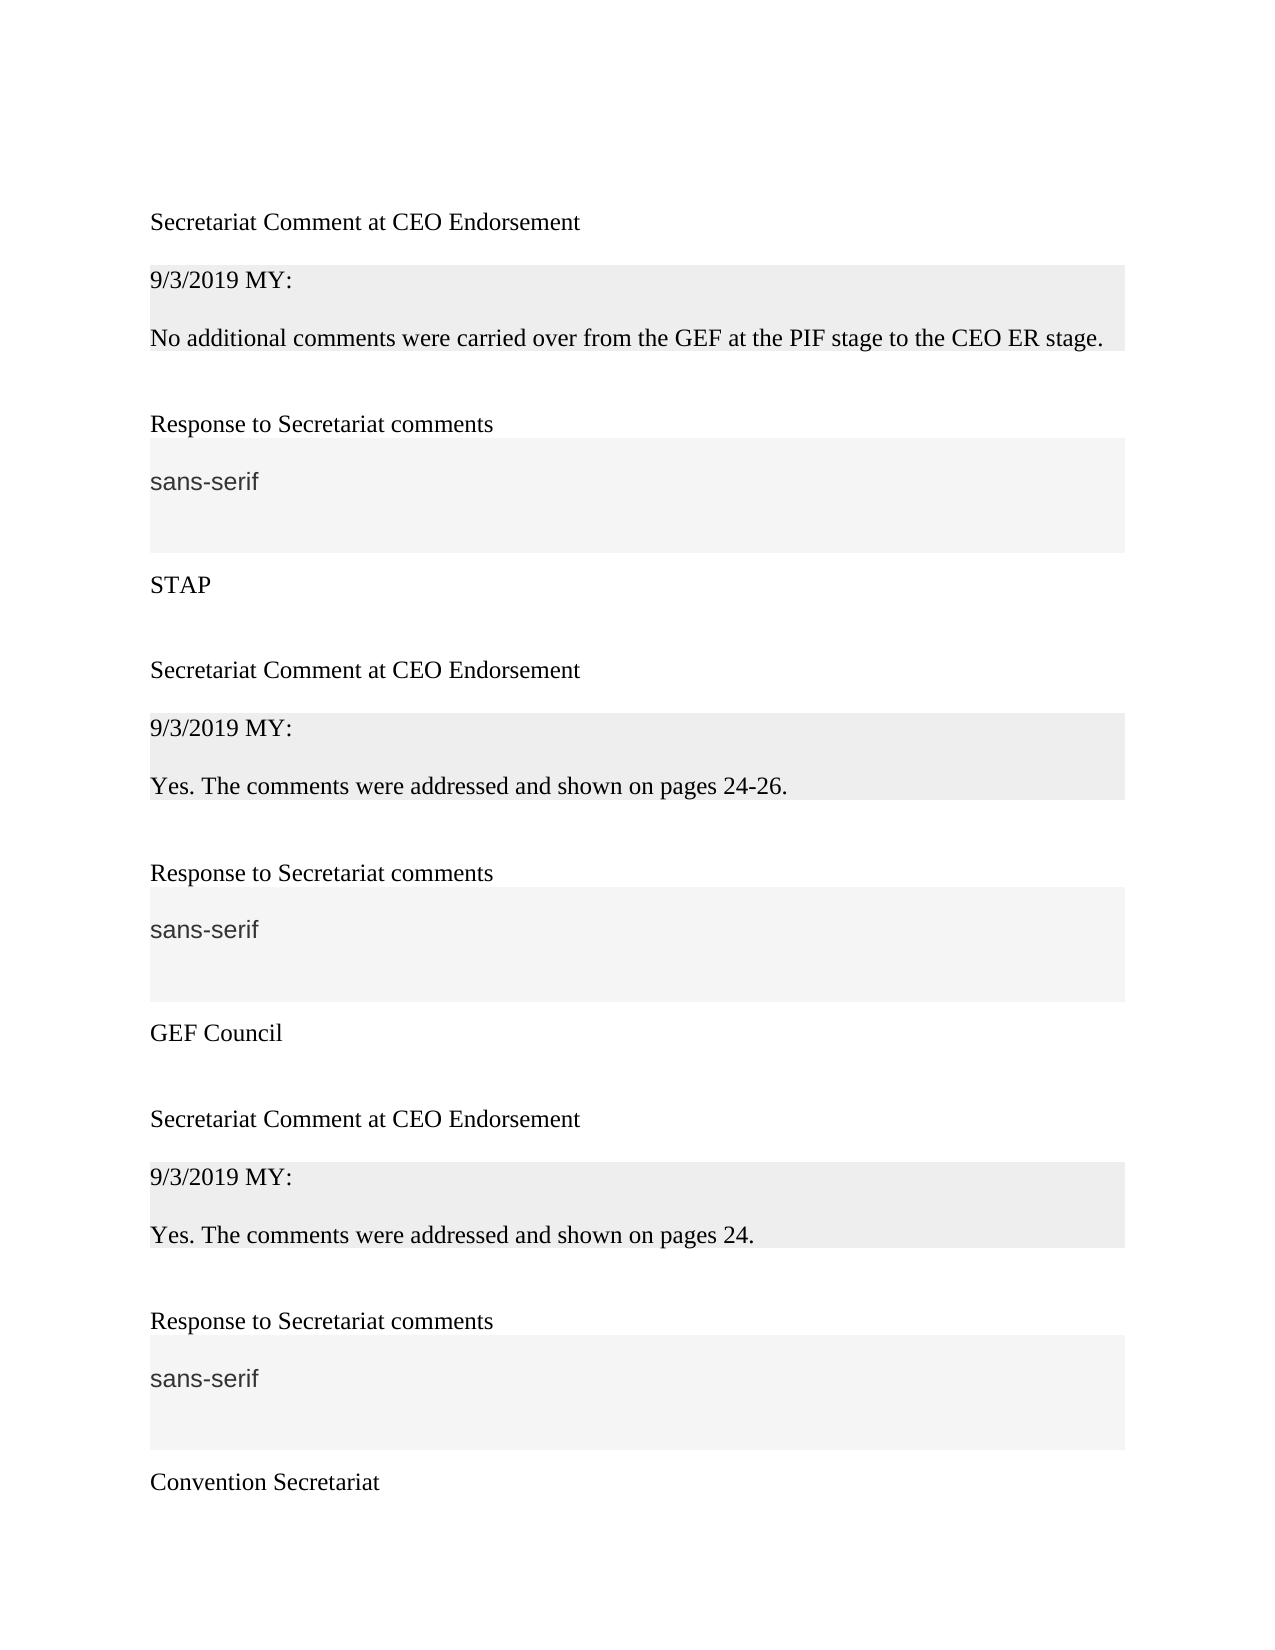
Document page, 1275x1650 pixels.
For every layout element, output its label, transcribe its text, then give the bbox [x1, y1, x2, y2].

text Response to Secretariat comments [150, 409, 1125, 438]
text Yes. The comments were addressed and shown on pages 24-26. [150, 771, 1125, 800]
text sans-serif [150, 467, 1125, 496]
text Secretariat Comment at CEO Endorsement [150, 1104, 1125, 1133]
text GEF Council [150, 1018, 1125, 1047]
text Secretariat Comment at CEO Endorsement [150, 655, 1125, 684]
text sans-serif [150, 915, 1125, 944]
text Convention Secretariat [150, 1467, 1125, 1496]
text 9/3/2019 MY: [150, 1162, 1125, 1191]
text 9/3/2019 MY: [150, 265, 1125, 293]
text Secretariat Comment at CEO Endorsement [150, 207, 1125, 236]
text No additional comments were carried over from the GEF at the PIF stage to the CEO ER stage. [150, 323, 1125, 351]
text STAP [150, 570, 1125, 598]
text Response to Secretariat comments [150, 1306, 1125, 1335]
text sans-serif [150, 1364, 1125, 1393]
text Response to Secretariat comments [150, 858, 1125, 887]
text Yes. The comments were addressed and shown on pages 24. [150, 1220, 1125, 1248]
text 9/3/2019 MY: [150, 713, 1125, 742]
